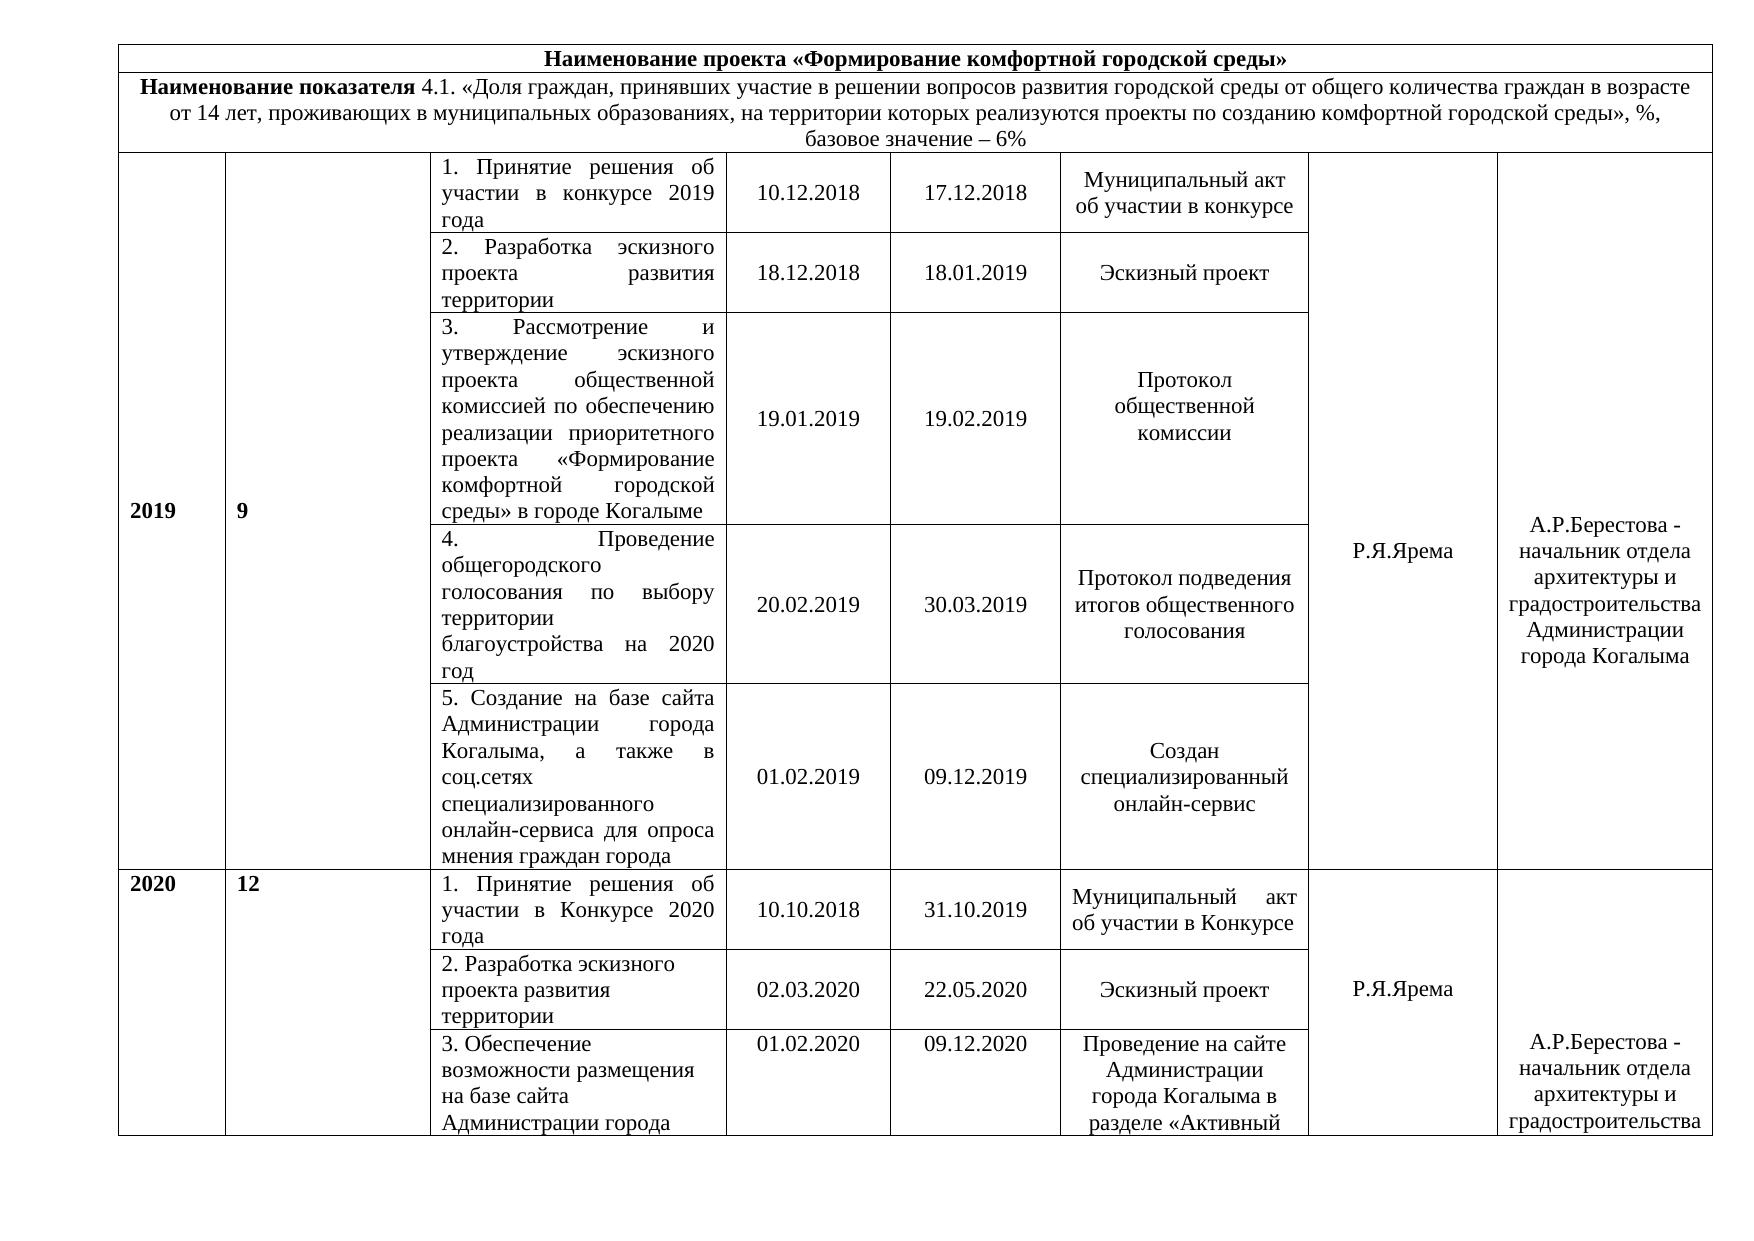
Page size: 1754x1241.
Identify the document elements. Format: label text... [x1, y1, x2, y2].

table_cell 01.02.2019 [727, 684, 890, 869]
table_cell 10.10.2018 [727, 870, 890, 949]
table_cell Наименование проекта «Формирование комфортной городской среды» [119, 45, 1712, 72]
table_cell 22.05.2020 [891, 950, 1060, 1029]
table_cell 31.10.2019 [891, 870, 1060, 949]
table_cell 12 [226, 870, 430, 1135]
table_cell 5. Создание на базе сайта Администрации города Когалыма, а также в соц.сетях специализированного онлайн-сервиса для опроса мнения граждан города [431, 684, 726, 869]
table_cell 3. Рассмотрение и утверждение эскизного проекта общественной комиссией по обеспечению реализации приоритетного проекта «Формирование комфортной городской среды» в городе Когалыме [431, 313, 726, 524]
table_cell А.Р.Берестова - начальник отдела архитектуры и градостроительства Администрации города Когалыма [1498, 153, 1712, 869]
table_cell Эскизный проект [1061, 950, 1308, 1029]
table_cell Муниципальный акт об участии в Конкурсе [1061, 870, 1308, 949]
table_cell 9 [226, 153, 430, 869]
table_cell 4. Проведение общегородского голосования по выбору территории благоустройства на 2020 год [431, 525, 726, 683]
table_cell Протокол общественной комиссии [1061, 313, 1308, 524]
table_cell 18.12.2018 [727, 233, 890, 312]
table_cell Муниципальный акт об участии в конкурсе [1061, 153, 1308, 232]
table_cell 2. Разработка эскизного проекта развития территории [431, 950, 726, 1029]
table_cell 10.12.2018 [727, 153, 890, 232]
table_cell Создан специализированный онлайн-сервис [1061, 684, 1308, 869]
table_cell 17.12.2018 [891, 153, 1060, 232]
table_cell 20.02.2019 [727, 525, 890, 683]
table_cell А.Р.Берестова - начальник отдела архитектуры и градостроительства Администрации города Когалыма [1498, 870, 1712, 1135]
table_cell 2. Разработка эскизного проекта развития территории [431, 233, 726, 312]
table_cell 18.01.2019 [891, 233, 1060, 312]
table_cell 2019 [119, 153, 225, 869]
table_cell Протокол подведения итогов общественного голосования [1061, 525, 1308, 683]
table_cell 30.03.2019 [891, 525, 1060, 683]
table_cell 1. Принятие решения об участии в Конкурсе 2020 года [431, 870, 726, 949]
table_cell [1061, 1030, 1308, 1135]
table_cell Р.Я.Ярема [1309, 870, 1497, 1135]
table_cell 01.02.2020 [727, 1030, 890, 1135]
table_cell 09.12.2020 [891, 1030, 1060, 1135]
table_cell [431, 1030, 726, 1135]
table_cell 2020 [119, 870, 225, 1135]
table_cell 19.01.2019 [727, 313, 890, 524]
table_cell 1. Принятие решения об участии в конкурсе 2019 года [431, 153, 726, 232]
table_cell 02.03.2020 [727, 950, 890, 1029]
table_cell 19.02.2019 [891, 313, 1060, 524]
table_cell Эскизный проект [1061, 233, 1308, 312]
table_cell Р.Я.Ярема [1309, 153, 1497, 869]
table_cell Наименование показателя 4.1. «Доля граждан, принявших участие в решении вопросов развития городской среды от общего количества граждан в возрасте от 14 лет, проживающих в муниципальных образованиях, на территории которых реализуются проекты по созданию комфортной городской среды», %, базовое значение – 6% [119, 73, 1712, 152]
table_cell 09.12.2019 [891, 684, 1060, 869]
